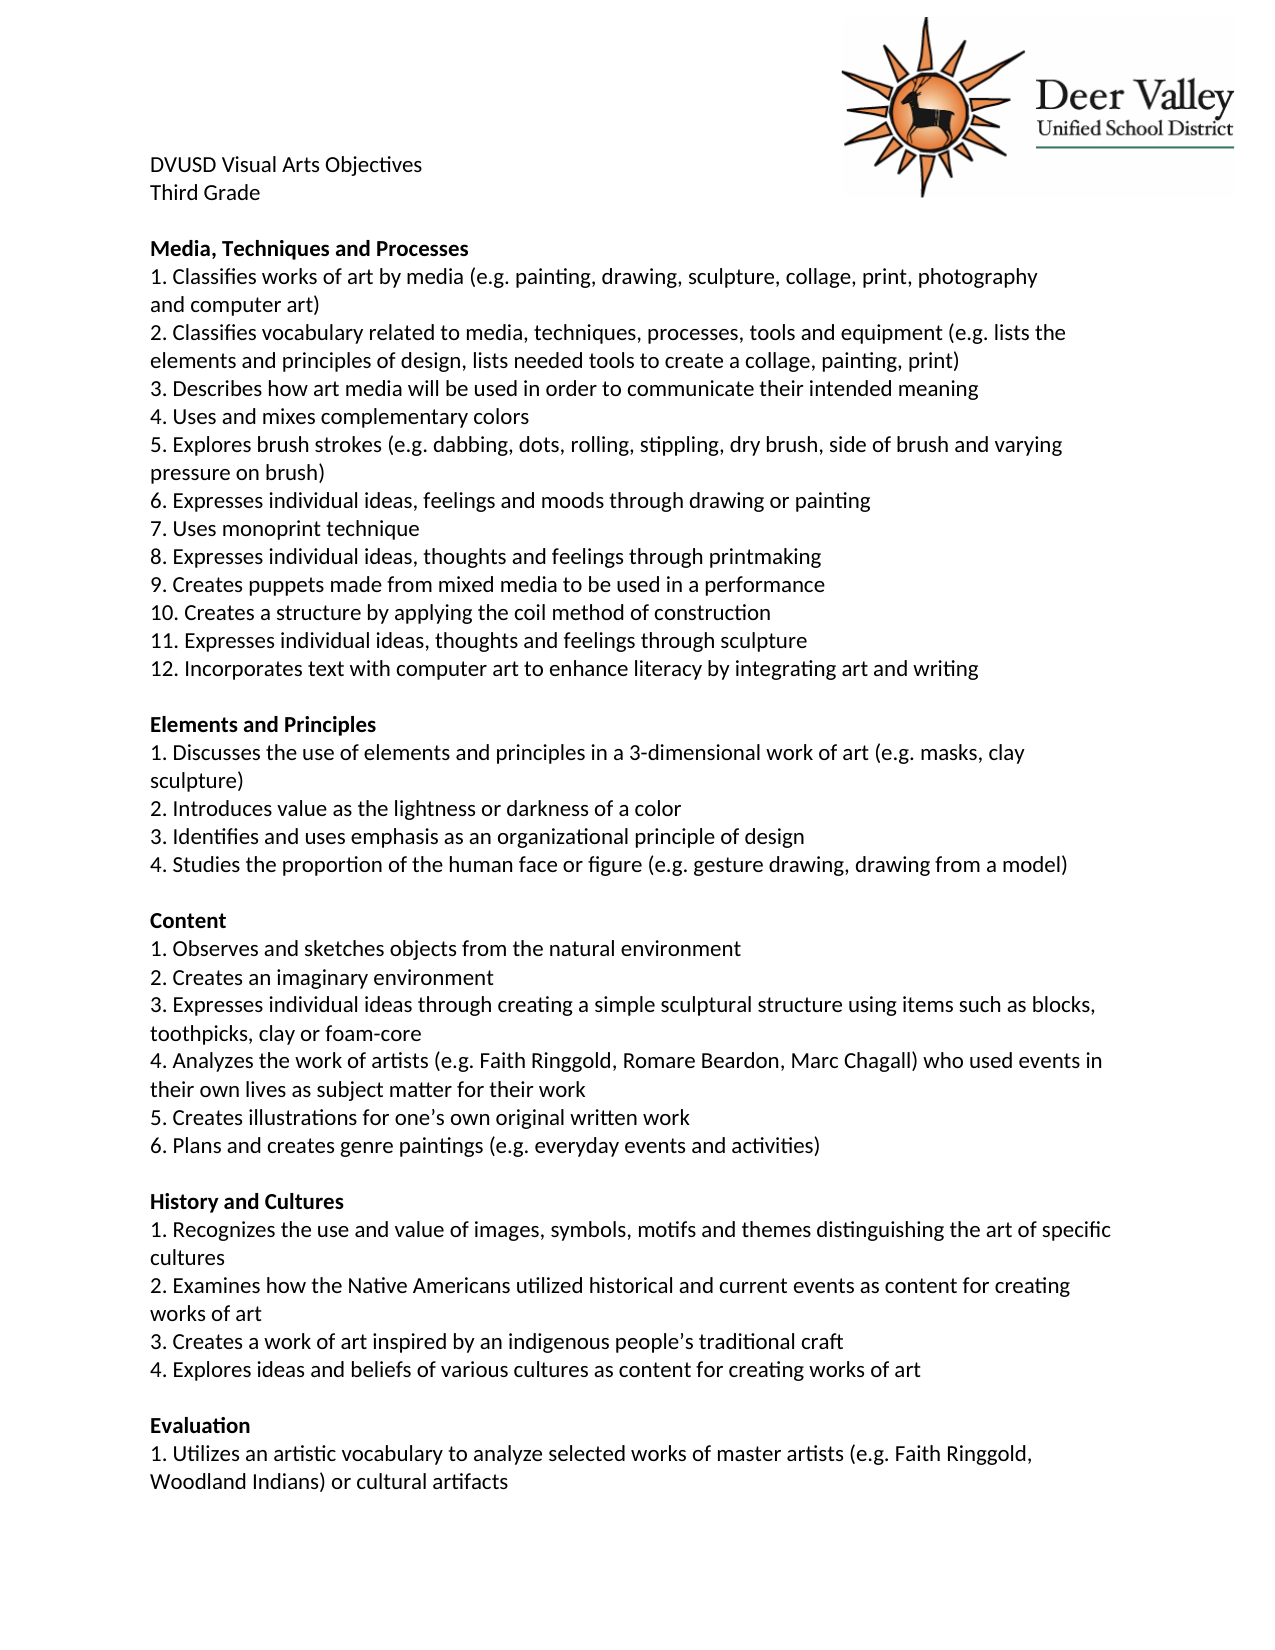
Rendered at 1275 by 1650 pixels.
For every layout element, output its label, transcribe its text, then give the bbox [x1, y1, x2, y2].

text 7. Uses monoprint technique [150, 514, 1125, 542]
text 4. Analyzes the work of artists (e.g. Faith Ringgold, Romare Beardon, Marc Chagall) who used events in their own lives as subject matter for their work [150, 1047, 1125, 1103]
text 1. Utilizes an artistic vocabulary to analyze selected works of master artists (e.g. Faith Ringgold, [150, 1439, 1125, 1467]
text 11. Expresses individual ideas, thoughts and feelings through sculpture [150, 626, 1125, 654]
text 1. Classifies works of art by media (e.g. painting, drawing, sculpture, collage, print, photography [150, 262, 1125, 290]
text 6. Plans and creates genre paintings (e.g. everyday events and activities) [150, 1131, 1125, 1159]
picture [841, 17, 1235, 198]
text 1. Recognizes the use and value of images, symbols, motifs and themes distinguishing the art of specific cultures [150, 1215, 1125, 1271]
text 4. Studies the proportion of the human face or figure (e.g. gesture drawing, drawing from a model) [150, 851, 1125, 878]
text Media, Techniques and Processes [150, 234, 1125, 262]
text 1. Observes and sketches objects from the natural environment [150, 934, 1125, 963]
text 1. Discusses the use of elements and principles in a 3-dimensional work of art (e.g. masks, clay sculpture) [150, 738, 1125, 794]
text 9. Creates puppets made from mixed media to be used in a performance [150, 570, 1125, 598]
text 3. Describes how art media will be used in order to communicate their intended meaning [150, 374, 1125, 402]
text Elements and Principles [150, 710, 1125, 738]
text 2. Creates an imaginary environment [150, 963, 1125, 991]
text DVUSD Visual Arts Objectives [150, 150, 1125, 178]
text 2. Classifies vocabulary related to media, techniques, processes, tools and equipment (e.g. lists the elements and principles of design, lists needed tools to create a collage, painting, print) [150, 318, 1125, 374]
text 2. Introduces value as the lightness or darkness of a color [150, 794, 1125, 822]
text 5. Creates illustrations for one’s own original written work [150, 1103, 1125, 1131]
text and computer art) [150, 290, 1125, 318]
text 8. Expresses individual ideas, thoughts and feelings through printmaking [150, 542, 1125, 570]
text Third Grade [150, 178, 1125, 234]
text Content [150, 878, 1125, 934]
text 10. Creates a structure by applying the coil method of construction [150, 598, 1125, 626]
text 4. Explores ideas and beliefs of various cultures as content for creating works of art [150, 1355, 1125, 1383]
text 3. Identifies and uses emphasis as an organizational principle of design [150, 822, 1125, 851]
text 6. Expresses individual ideas, feelings and moods through drawing or painting [150, 486, 1125, 514]
text 3. Creates a work of art inspired by an indigenous people’s traditional craft [150, 1327, 1125, 1355]
text 4. Uses and mixes complementary colors [150, 402, 1125, 430]
text 2. Examines how the Native Americans utilized historical and current events as content for creating works of art [150, 1271, 1125, 1327]
text Evaluation [150, 1411, 1125, 1439]
text History and Cultures [150, 1159, 1125, 1215]
text 12. Incorporates text with computer art to enhance literacy by integrating art and writing [150, 654, 1125, 682]
text 3. Expresses individual ideas through creating a simple sculptural structure using items such as blocks, toothpicks, clay or foam-core [150, 991, 1125, 1047]
text 5. Explores brush strokes (e.g. dabbing, dots, rolling, stippling, dry brush, side of brush and varying pressure on brush) [150, 430, 1125, 486]
text Woodland Indians) or cultural artifacts [150, 1467, 1125, 1495]
